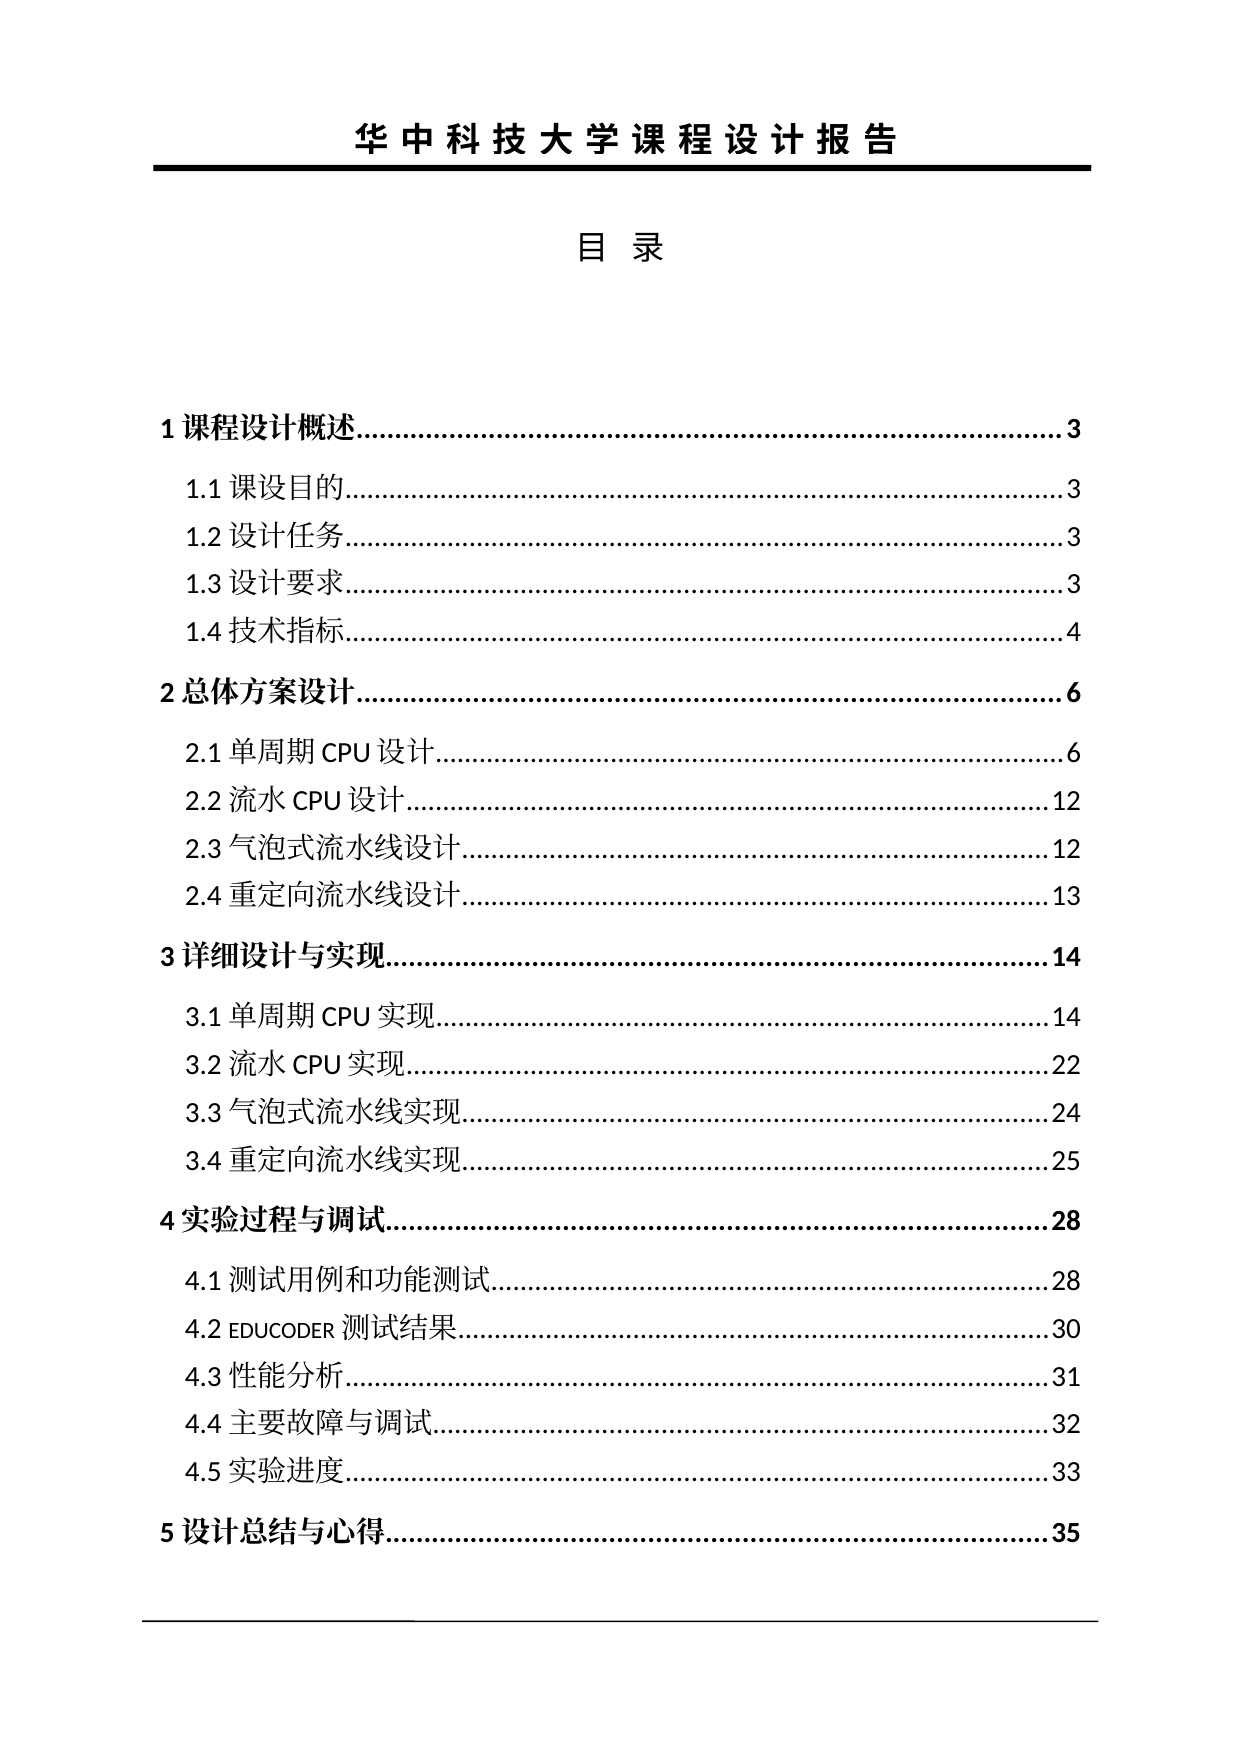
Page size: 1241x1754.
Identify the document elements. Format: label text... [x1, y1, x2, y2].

text 4.2 educoder测试结果 30 [184, 1302, 1081, 1350]
text 3.1 单周期CPU 实现 14 [184, 990, 1081, 1038]
text 4.5 实验进度 33 [184, 1445, 1081, 1493]
text 2.4 重定向流水线设计 13 [184, 869, 1081, 917]
text 1.3 设计要求 3 [184, 557, 1081, 605]
text 4.4 主要故障与调试 32 [184, 1397, 1081, 1445]
text 2 总体方案设计 6 [159, 666, 1081, 713]
text 2.1 单周期CPU设计 6 [184, 726, 1081, 774]
text 1.4 技术指标 4 [184, 605, 1081, 653]
text 3.2 流水CPU实现 22 [184, 1038, 1081, 1086]
text 2.3 气泡式流水线设计 12 [184, 822, 1081, 869]
text 1 课程设计概述 3 [159, 402, 1081, 449]
text 1.1 课设目的 3 [184, 462, 1081, 510]
text 目 录 [159, 197, 1081, 293]
text 4.3 性能分析 31 [184, 1350, 1081, 1397]
text 3.4 重定向流水线实现 25 [184, 1133, 1081, 1181]
text 5 设计总结与心得 35 [159, 1506, 1081, 1553]
text 3 详细设计与实现 14 [159, 930, 1081, 977]
text 2.2 流水CPU设计 12 [184, 774, 1081, 822]
text 4.1 测试用例和功能测试 28 [184, 1254, 1081, 1302]
text 3.3 气泡式流水线实现 24 [184, 1086, 1081, 1133]
text 4 实验过程与调试 28 [159, 1194, 1081, 1242]
text 1.2 设计任务 3 [184, 510, 1081, 557]
